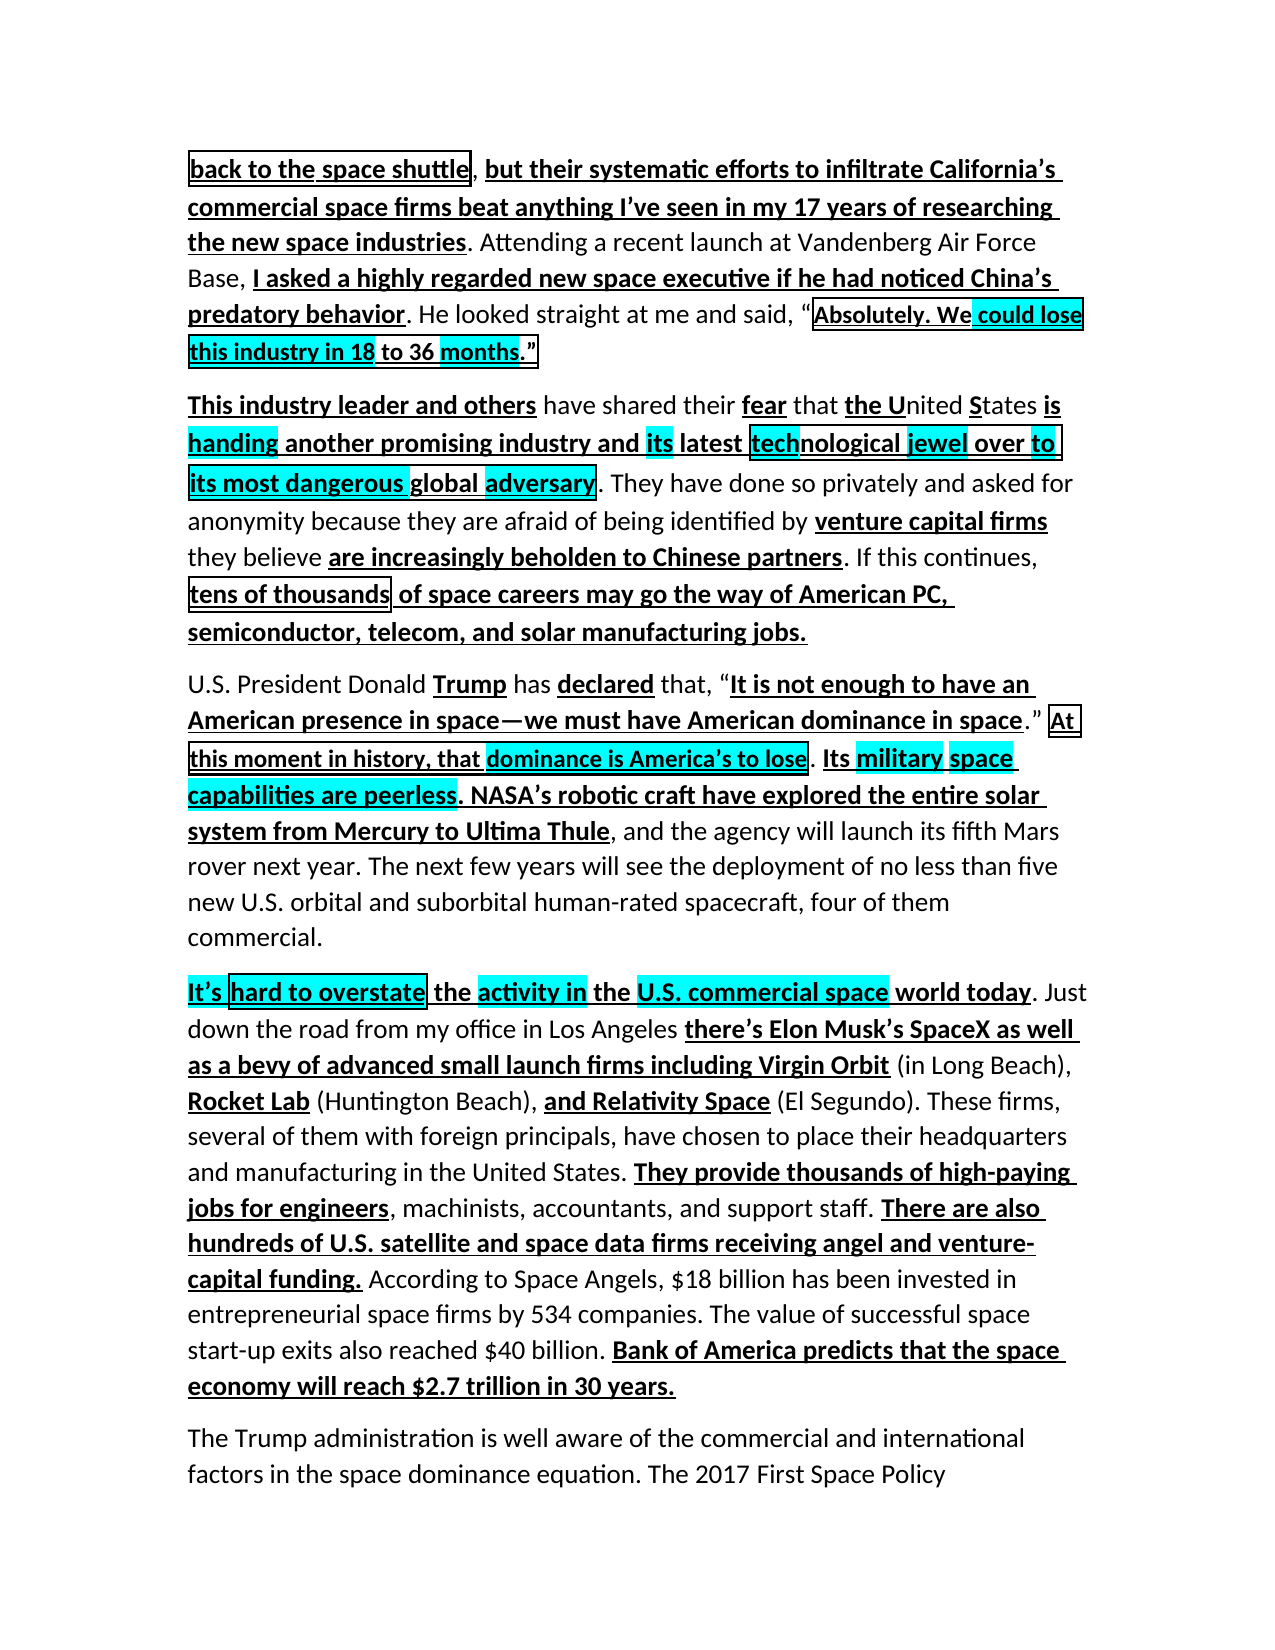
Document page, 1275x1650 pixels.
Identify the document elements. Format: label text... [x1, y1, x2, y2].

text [187, 1421, 1087, 1490]
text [187, 150, 1087, 369]
text It’s hard to overstate the activity in the U.S. commercial space world today. Just down the road from my office in Los Angeles there’s Elon Musk’s SpaceX as well as a bevy of advanced small launch firms including Virgin Orbit (in Long Beach), Rocket Lab (Huntington Beach), and Relativity Space (El Segundo). These firms, several of them with foreign principals, have chosen to place their headquarters and manufacturing in the United States. They provide thousands of high-paying jobs for engineers, machinists, accountants, and support staff. There are also hundreds of U.S. satellite and space data firms receiving angel and venture-capital funding. According to Space Angels, $18 billion has been invested in entrepreneurial space firms by 534 companies. The value of successful space start-up exits also reached $40 billion. Bank of America predicts that the space economy will reach $2.7 trillion in 30 years. [187, 973, 1087, 1402]
text U.S. President Donald Trump has declared that, “It is not enough to have an American presence in space—we must have American dominance in space.” At this moment in history, that dominance is America’s to lose. Its military space capabilities are peerless. NASA’s robotic craft have explored the entire solar system from Mercury to Ultima Thule, and the agency will launch its fifth Mars rover next year. The next few years will see the deployment of no less than five new U.S. orbital and suborbital human-rated spacecraft, four of them commercial. [187, 668, 1087, 954]
text This industry leader and others have shared their fear that the United States is handing another promising industry and its latest technological jewel over to its most dangerous global adversary. They have done so privately and asked for anonymity because they are afraid of being identified by venture capital firms they believe are increasingly beholden to Chinese partners. If this continues, tens of thousands of space careers may go the way of American PC, semiconductor, telecom, and solar manufacturing jobs. [187, 388, 1087, 648]
